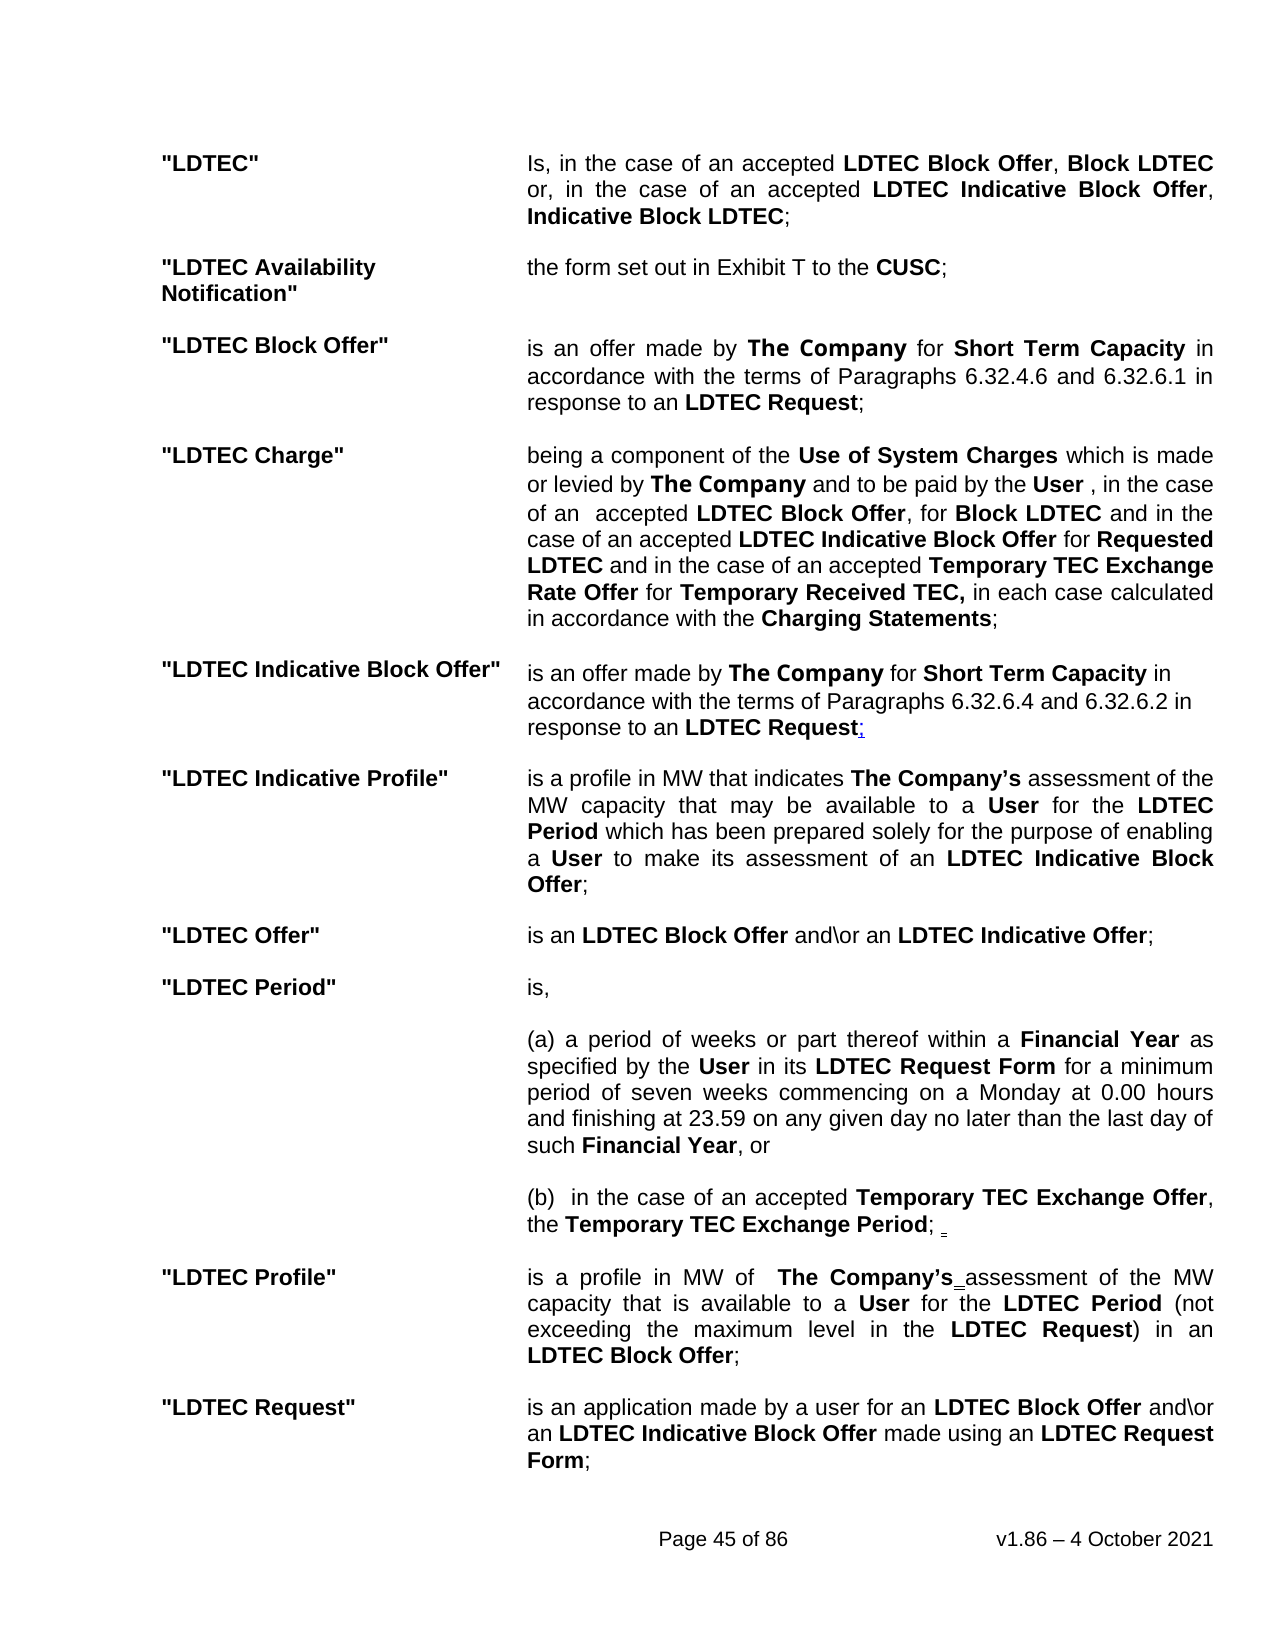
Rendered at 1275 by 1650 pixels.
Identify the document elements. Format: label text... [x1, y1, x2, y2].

table_cell is an offer made by The Company for Short Term Capacity in accordance with the terms of Paragraphs 6.32.6.4 and 6.32.6.2 in response to an LDTEC Request; [516, 656, 1225, 765]
table_cell being a component of the Use of System Charges which is made or levied by The Company and to be paid by the User , in the case of an accepted LDTEC Block Offer, for Block LDTEC and in the case of an accepted LDTEC Indicative Block Offer for Requested LDTEC and in the case of an accepted Temporary TEC Exchange Rate Offer for Temporary Received TEC, in each case calculated in accordance with the Charging Statements; [516, 442, 1225, 656]
table_cell is a profile in MW that indicates The Company’s assessment of the MW capacity that may be available to a User for the LDTEC Period which has been prepared solely for the purpose of enabling a User to make its assessment of an LDTEC Indicative Block Offer; [516, 765, 1225, 922]
table_cell is an LDTEC Block Offer and\or an LDTEC Indicative Offer; [516, 922, 1225, 973]
table_cell the form set out in Exhibit T to the CUSC; [516, 254, 1225, 332]
table_cell "LDTEC Block Offer" [150, 332, 516, 442]
table_cell "LDTEC Indicative Profile" [150, 765, 516, 922]
table_cell is a profile in MW of The Company’s assessment of the MW capacity that is available to a User for the LDTEC Period (not exceeding the maximum level in the LDTEC Request) in an LDTEC Block Offer; [516, 1264, 1225, 1394]
table_cell "LDTEC Charge" [150, 442, 516, 656]
table_cell Is, in the case of an accepted LDTEC Block Offer, Block LDTEC or, in the case of an accepted LDTEC Indicative Block Offer, Indicative Block LDTEC; [516, 150, 1225, 254]
table_cell "LDTEC Indicative Block Offer" [150, 656, 516, 765]
table_cell is an offer made by The Company for Short Term Capacity in accordance with the terms of Paragraphs 6.32.4.6 and 6.32.6.1 in response to an LDTEC Request; [516, 332, 1225, 442]
table_cell "LDTEC Offer" [150, 922, 516, 973]
table_cell is, (a) a period of weeks or part thereof within a Financial Year as specified by the User in its LDTEC Request Form for a minimum period of seven weeks commencing on a Monday at 0.00 hours and finishing at 23.59 on any given day no later than the last day of such Financial Year, or (b) in the case of an accepted Temporary TEC Exchange Offer, the Temporary TEC Exchange Period; [516, 974, 1225, 1263]
table_cell "LDTEC Profile" [150, 1264, 516, 1394]
table_cell "LDTEC Period" [150, 974, 516, 1263]
table_cell "LDTEC" [150, 150, 516, 254]
table_cell is an application made by a user for an LDTEC Block Offer and\or an LDTEC Indicative Block Offer made using an LDTEC Request Form; [516, 1394, 1225, 1498]
table_cell "LDTEC Request" [150, 1394, 516, 1498]
table_cell "LDTEC Availability Notification" [150, 254, 516, 332]
